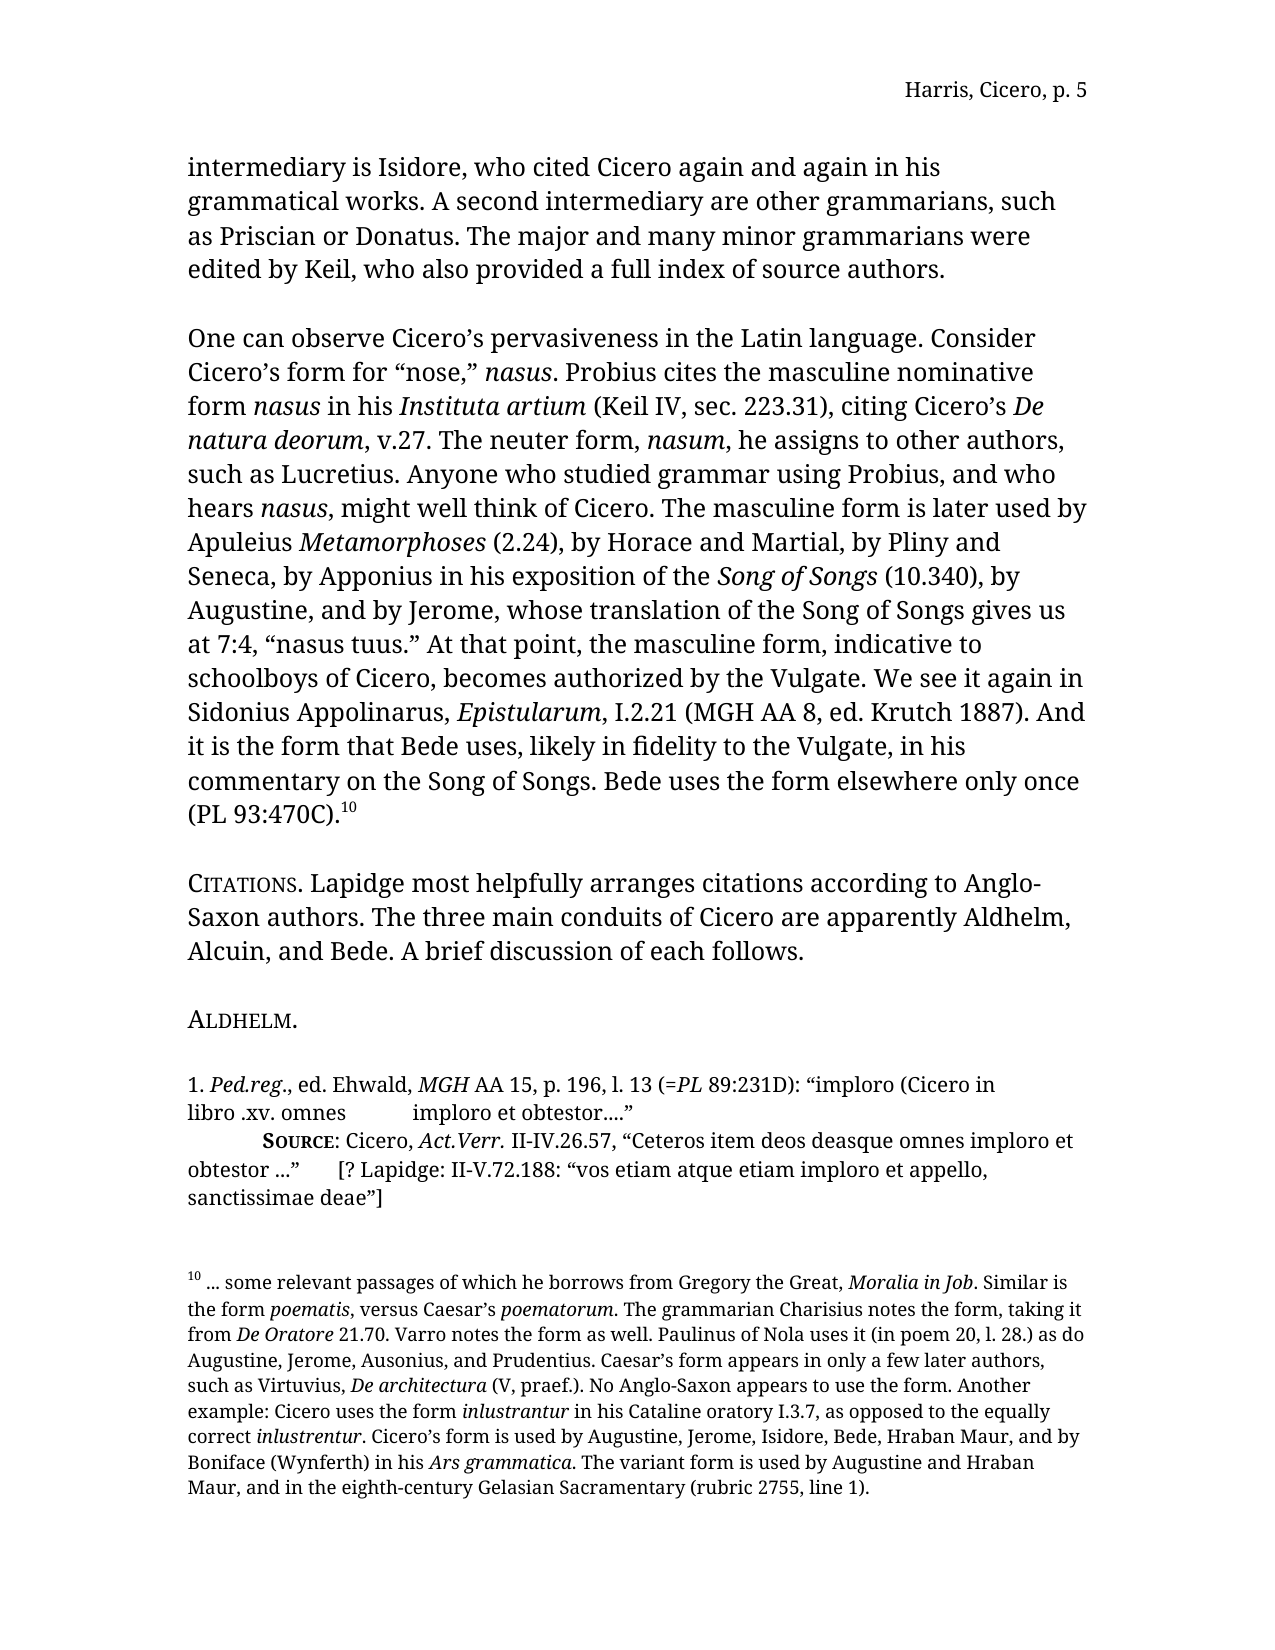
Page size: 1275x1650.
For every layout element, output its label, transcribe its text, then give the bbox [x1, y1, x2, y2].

text Aldhelm. [187, 1002, 1087, 1036]
text One can observe Cicero’s pervasiveness in the Latin language. Consider Cicero’s form for “nose,” nasus. Probius cites the masculine nominative form nasus in his Instituta artium (Keil IV, sec. 223.31), citing Cicero’s De natura deorum, v.27. The neuter form, nasum, he assigns to other authors, such as Lucretius. Anyone who studied grammar using Probius, and who hears nasus, might well think of Cicero. The masculine form is later used by Apuleius Metamorphoses (2.24), by Horace and Martial, by Pliny and Seneca, by Apponius in his exposition of the Song of Songs (10.340), by Augustine, and by Jerome, whose translation of the Song of Songs gives us at 7:4, “nasus tuus.” At that point, the masculine form, indicative to schoolboys of Cicero, becomes authorized by the Vulgate. We see it again in Sidonius Appolinarus, Epistularum, I.2.21 (MGH AA 8, ed. Krutch 1887). And it is the form that Bede uses, likely in fidelity to the Vulgate, in his commentary on the Song of Songs. Bede uses the form elsewhere only once (PL 93:470C). [187, 320, 1087, 831]
text 1. Ped.reg., ed. Ehwald, MGH AA 15, p. 196, l. 13 (=PL 89:231D): “imploro (Cicero in libro .xv. omnes imploro et obtestor....” [187, 1070, 1087, 1127]
text Citations. Lapidge most helpfully arranges citations according to Anglo-Saxon authors. The three main conduits of Cicero are apparently Aldhelm, Alcuin, and Bede. A brief discussion of each follows. [187, 865, 1087, 967]
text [187, 150, 1087, 286]
text Source: Cicero, Act.Verr. II-IV.26.57, “Ceteros item deos deasque omnes imploro et obtestor ...” [? Lapidge: II-V.72.188: “vos etiam atque etiam imploro et appello, sanctissimae deae”] [187, 1127, 1087, 1212]
